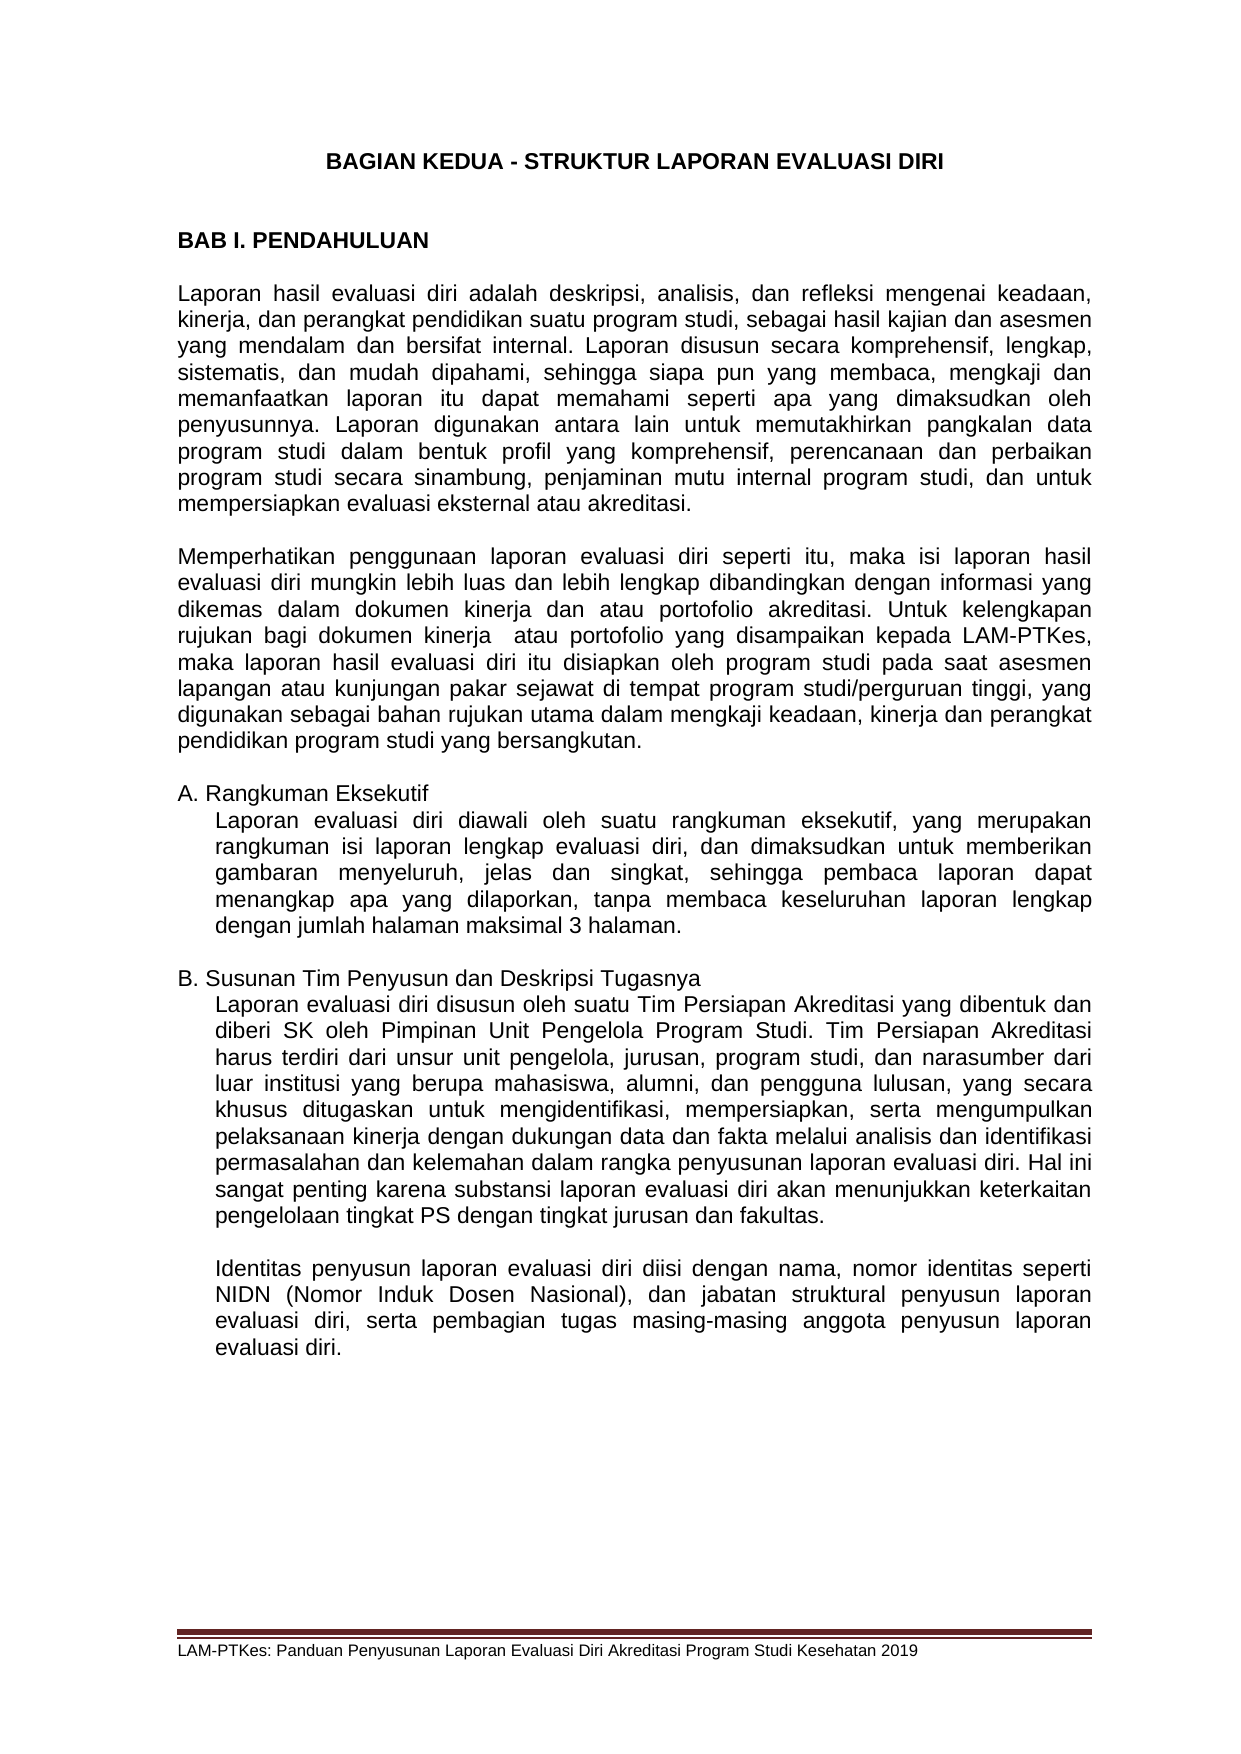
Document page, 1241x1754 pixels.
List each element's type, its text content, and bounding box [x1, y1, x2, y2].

subtitle BAB I. PENDAHULUAN [177, 227, 1092, 253]
text Laporan evaluasi diri disusun oleh suatu Tim Persiapan Akreditasi yang dibentuk dan diberi SK oleh Pimpinan Unit Pengelola Program Studi. Tim Persiapan Akreditasi harus terdiri dari unsur unit pengelola, jurusan, program studi, dan narasumber dari luar institusi yang berupa mahasiswa, alumni, dan pengguna lulusan, yang secara khusus ditugaskan untuk mengidentifikasi, mempersiapkan, serta mengumpulkan pelaksanaan kinerja dengan dukungan data dan fakta melalui analisis dan identifikasi permasalahan dan kelemahan dalam rangka penyusunan laporan evaluasi diri. Hal ini sangat penting karena substansi laporan evaluasi diri akan menunjukkan keterkaitan pengelolaan tingkat PS dengan tingkat jurusan dan fakultas. [215, 991, 1092, 1228]
text Identitas penyusun laporan evaluasi diri diisi dengan nama, nomor identitas seperti NIDN (Nomor Induk Dosen Nasional), dan jabatan struktural penyusun laporan evaluasi diri, serta pembagian tugas masing-masing anggota penyusun laporan evaluasi diri. [215, 1254, 1092, 1360]
text Memperhatikan penggunaan laporan evaluasi diri seperti itu, maka isi laporan hasil evaluasi diri mungkin lebih luas dan lebih lengkap dibandingkan dengan informasi yang dikemas dalam dokumen kinerja dan atau portofolio akreditasi. Untuk kelengkapan rujukan bagi dokumen kinerja atau portofolio yang disampaikan kepada LAM-PTKes, maka laporan hasil evaluasi diri itu disiapkan oleh program studi pada saat asesmen lapangan atau kunjungan pakar sejawat di tempat program studi/perguruan tinggi, yang digunakan sebagai bahan rujukan utama dalam mengkaji keadaan, kinerja dan perangkat pendidikan program studi yang bersangkutan. [177, 543, 1092, 754]
subtitle BAGIAN KEDUA - STRUKTUR LAPORAN EVALUASI DIRI [177, 148, 1092, 174]
text Laporan hasil evaluasi diri adalah deskripsi, analisis, dan refleksi mengenai keadaan, kinerja, dan perangkat pendidikan suatu program studi, sebagai hasil kajian dan asesmen yang mendalam dan bersifat internal. Laporan disusun secara komprehensif, lengkap, sistematis, dan mudah dipahami, sehingga siapa pun yang membaca, mengkaji dan memanfaatkan laporan itu dapat memahami seperti apa yang dimaksudkan oleh penyusunnya. Laporan digunakan antara lain untuk memutakhirkan pangkalan data program studi dalam bentuk profil yang komprehensif, perencanaan dan perbaikan program studi secara sinambung, penjaminan mutu internal program studi, dan untuk mempersiapkan evaluasi eksternal atau akreditasi. [177, 279, 1092, 517]
text Laporan evaluasi diri diawali oleh suatu rangkuman eksekutif, yang merupakan rangkuman isi laporan lengkap evaluasi diri, dan dimaksudkan untuk memberikan gambaran menyeluruh, jelas dan singkat, sehingga pembaca laporan dapat menangkap apa yang dilaporkan, tanpa membaca keseluruhan laporan lengkap dengan jumlah halaman maksimal 3 halaman. [215, 807, 1092, 938]
subtitle B. Susunan Tim Penyusun dan Deskripsi Tugasnya [177, 965, 1092, 991]
subtitle A. Rangkuman Eksekutif [177, 780, 1092, 807]
